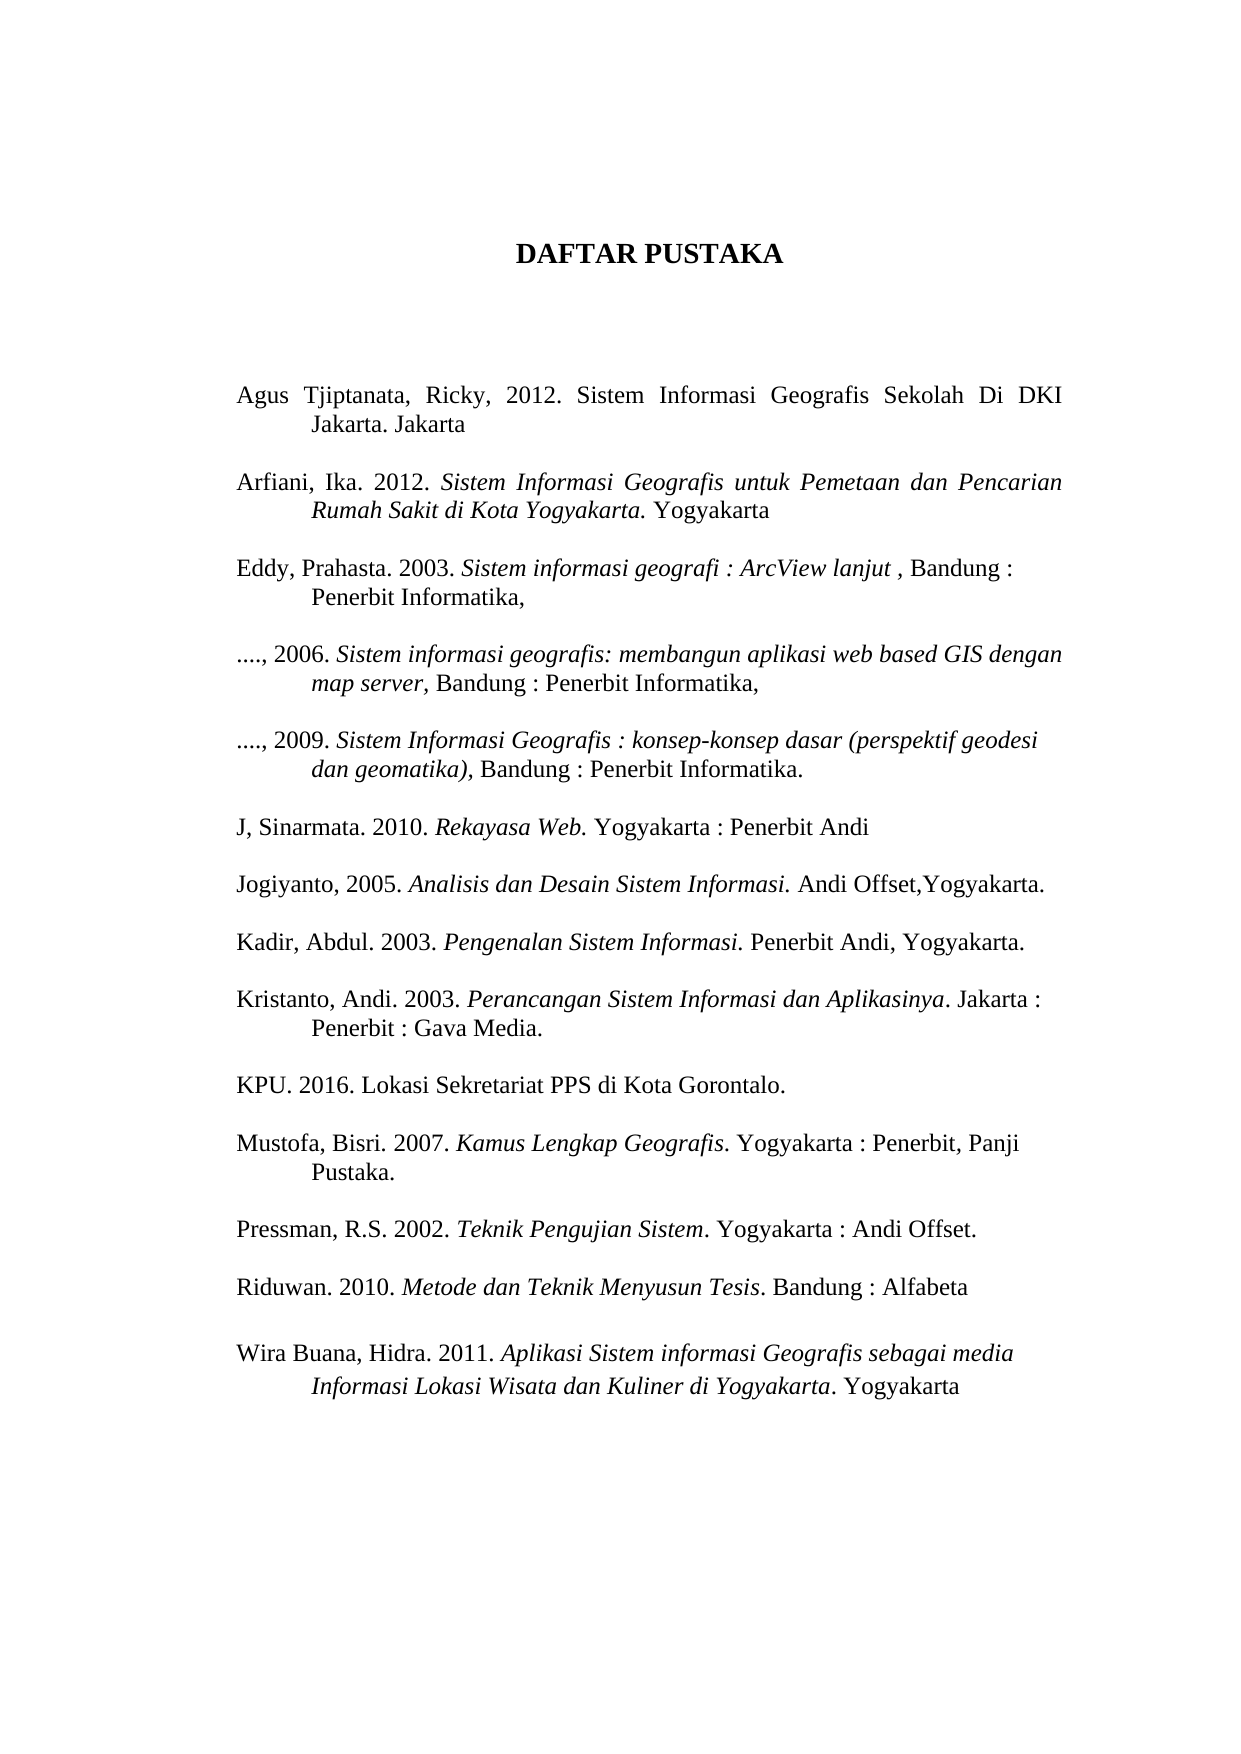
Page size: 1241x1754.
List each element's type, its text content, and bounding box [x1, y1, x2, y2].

text ...., 2009. Sistem Informasi Geografis : konsep-konsep dasar (perspektif geodesi dan geomatika), Bandung : Penerbit Informatika. [236, 726, 1063, 783]
text J, Sinarmata. 2010. Rekayasa Web. Yogyakarta : Penerbit Andi [236, 812, 1063, 841]
text Agus Tjiptanata, Ricky, 2012. Sistem Informasi Geografis Sekolah Di DKI Jakarta. Jakarta [236, 381, 1063, 438]
text Kristanto, Andi. 2003. Perancangan Sistem Informasi dan Aplikasinya. Jakarta : Penerbit : Gava Media. [236, 984, 1063, 1042]
text Riduwan. 2010. Metode dan Teknik Menyusun Tesis. Bandung : Alfabeta [236, 1272, 1063, 1301]
text Eddy, Prahasta. 2003. Sistem informasi geografi : ArcView lanjut , Bandung : Penerbit Informatika, [236, 553, 1063, 611]
text Jogiyanto, 2005. Analisis dan Desain Sistem Informasi. Andi Offset,Yogyakarta. [236, 869, 1063, 898]
text Arfiani, Ika. 2012. Sistem Informasi Geografis untuk Pemetaan dan Pencarian Rumah Sakit di Kota Yogyakarta. Yogyakarta [236, 467, 1063, 524]
text DAFTAR PUSTAKA [236, 236, 1063, 270]
text Pressman, R.S. 2002. Teknik Pengujian Sistem. Yogyakarta : Andi Offset. [236, 1214, 1063, 1243]
text KPU. 2016. Lokasi Sekretariat PPS di Kota Gorontalo. [236, 1071, 1063, 1099]
text Kadir, Abdul. 2003. Pengenalan Sistem Informasi. Penerbit Andi, Yogyakarta. [236, 927, 1063, 956]
text Mustofa, Bisri. 2007. Kamus Lengkap Geografis. Yogyakarta : Penerbit, Panji Pustaka. [236, 1128, 1063, 1186]
text ...., 2006. Sistem informasi geografis: membangun aplikasi web based GIS dengan map server, Bandung : Penerbit Informatika, [236, 639, 1063, 697]
text Wira Buana, Hidra. 2011. Aplikasi Sistem informasi Geografis sebagai media Informasi Lokasi Wisata dan Kuliner di Yogyakarta. Yogyakarta [236, 1338, 1063, 1400]
